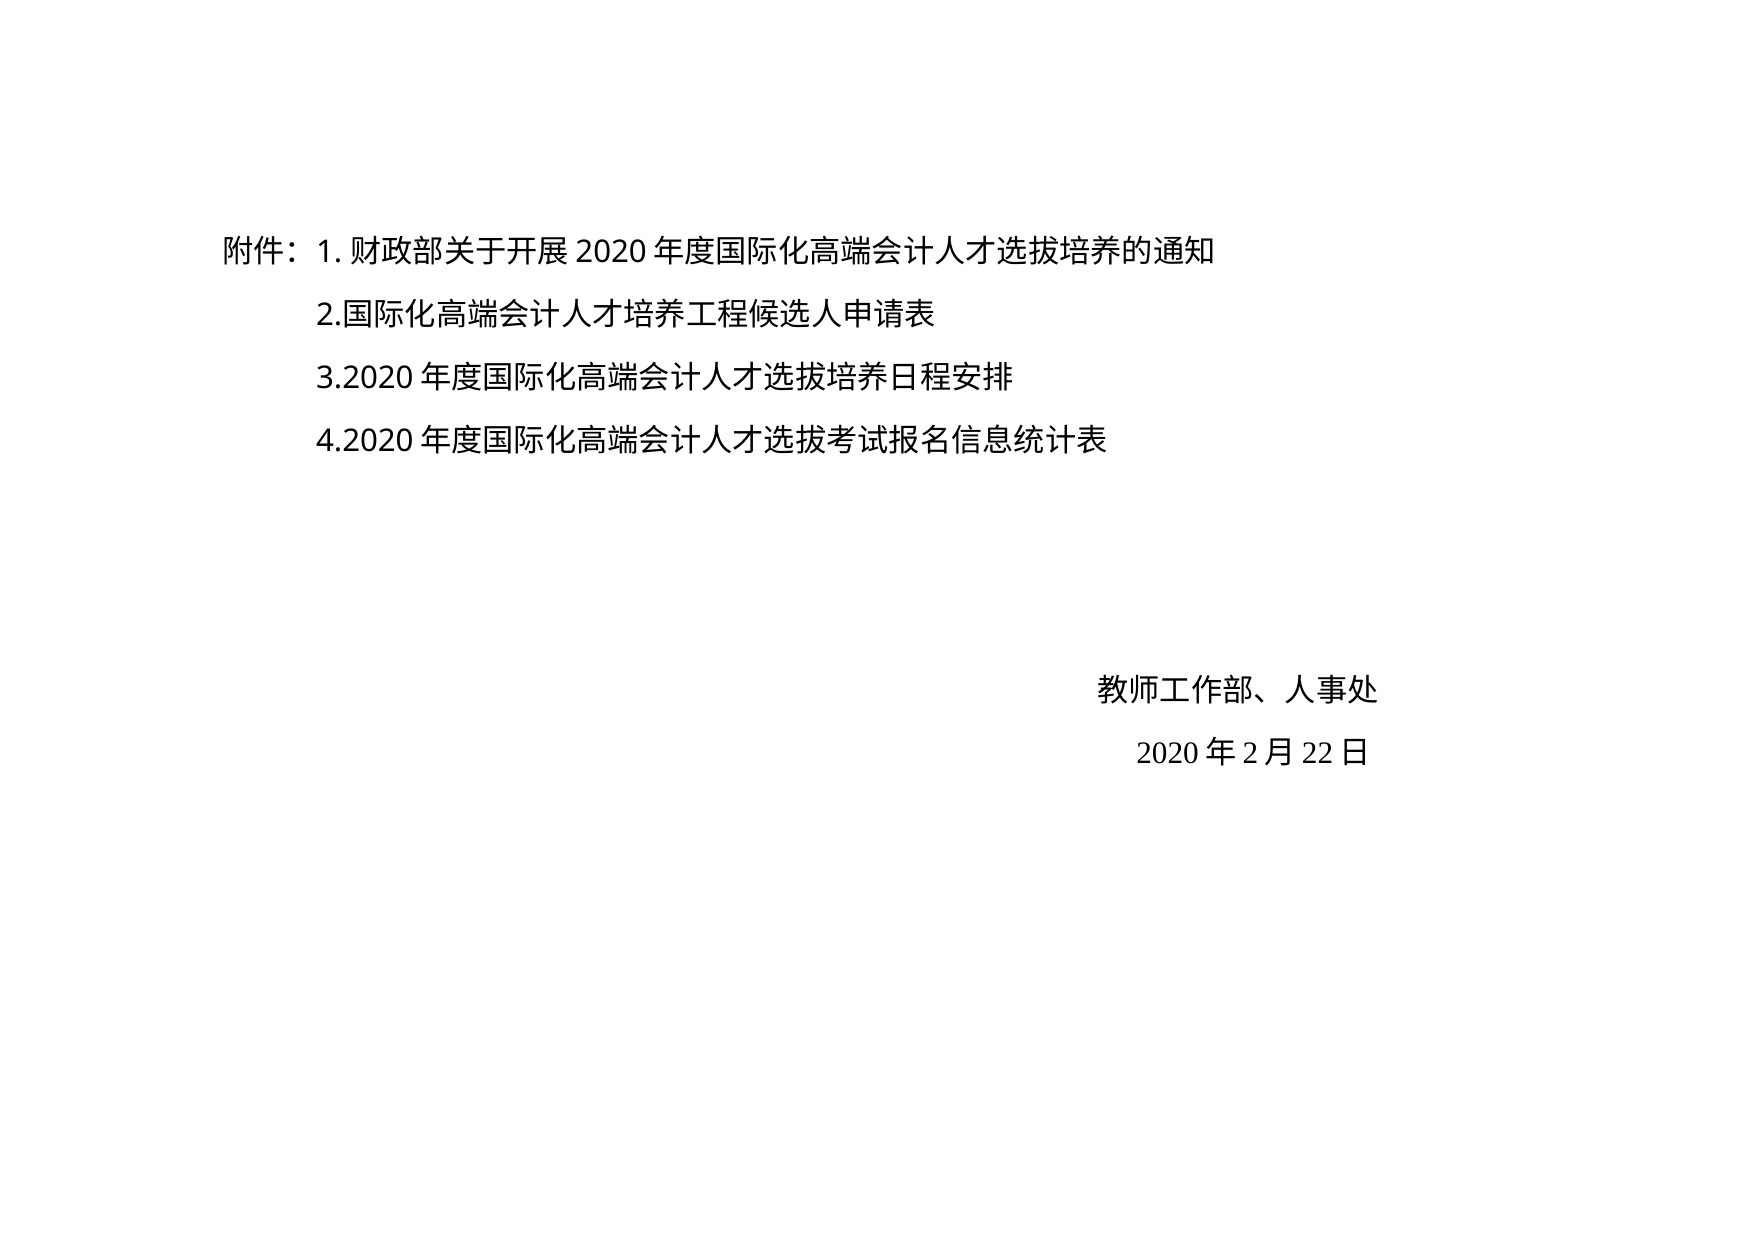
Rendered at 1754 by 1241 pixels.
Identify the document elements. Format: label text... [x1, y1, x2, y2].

text 2.国际化高端会计人才培养工程候选人申请表 [159, 276, 1594, 338]
text 附件：1. 财政部关于开展2020年度国际化高端会计人才选拔培养的通知 [159, 213, 1594, 275]
text 3.2020年度国际化高端会计人才选拔培养日程安排 [159, 339, 1594, 401]
text 4.2020年度国际化高端会计人才选拔考试报名信息统计表 [159, 401, 1594, 464]
text 教师工作部、人事处 2020年2月22日 [159, 651, 1594, 776]
